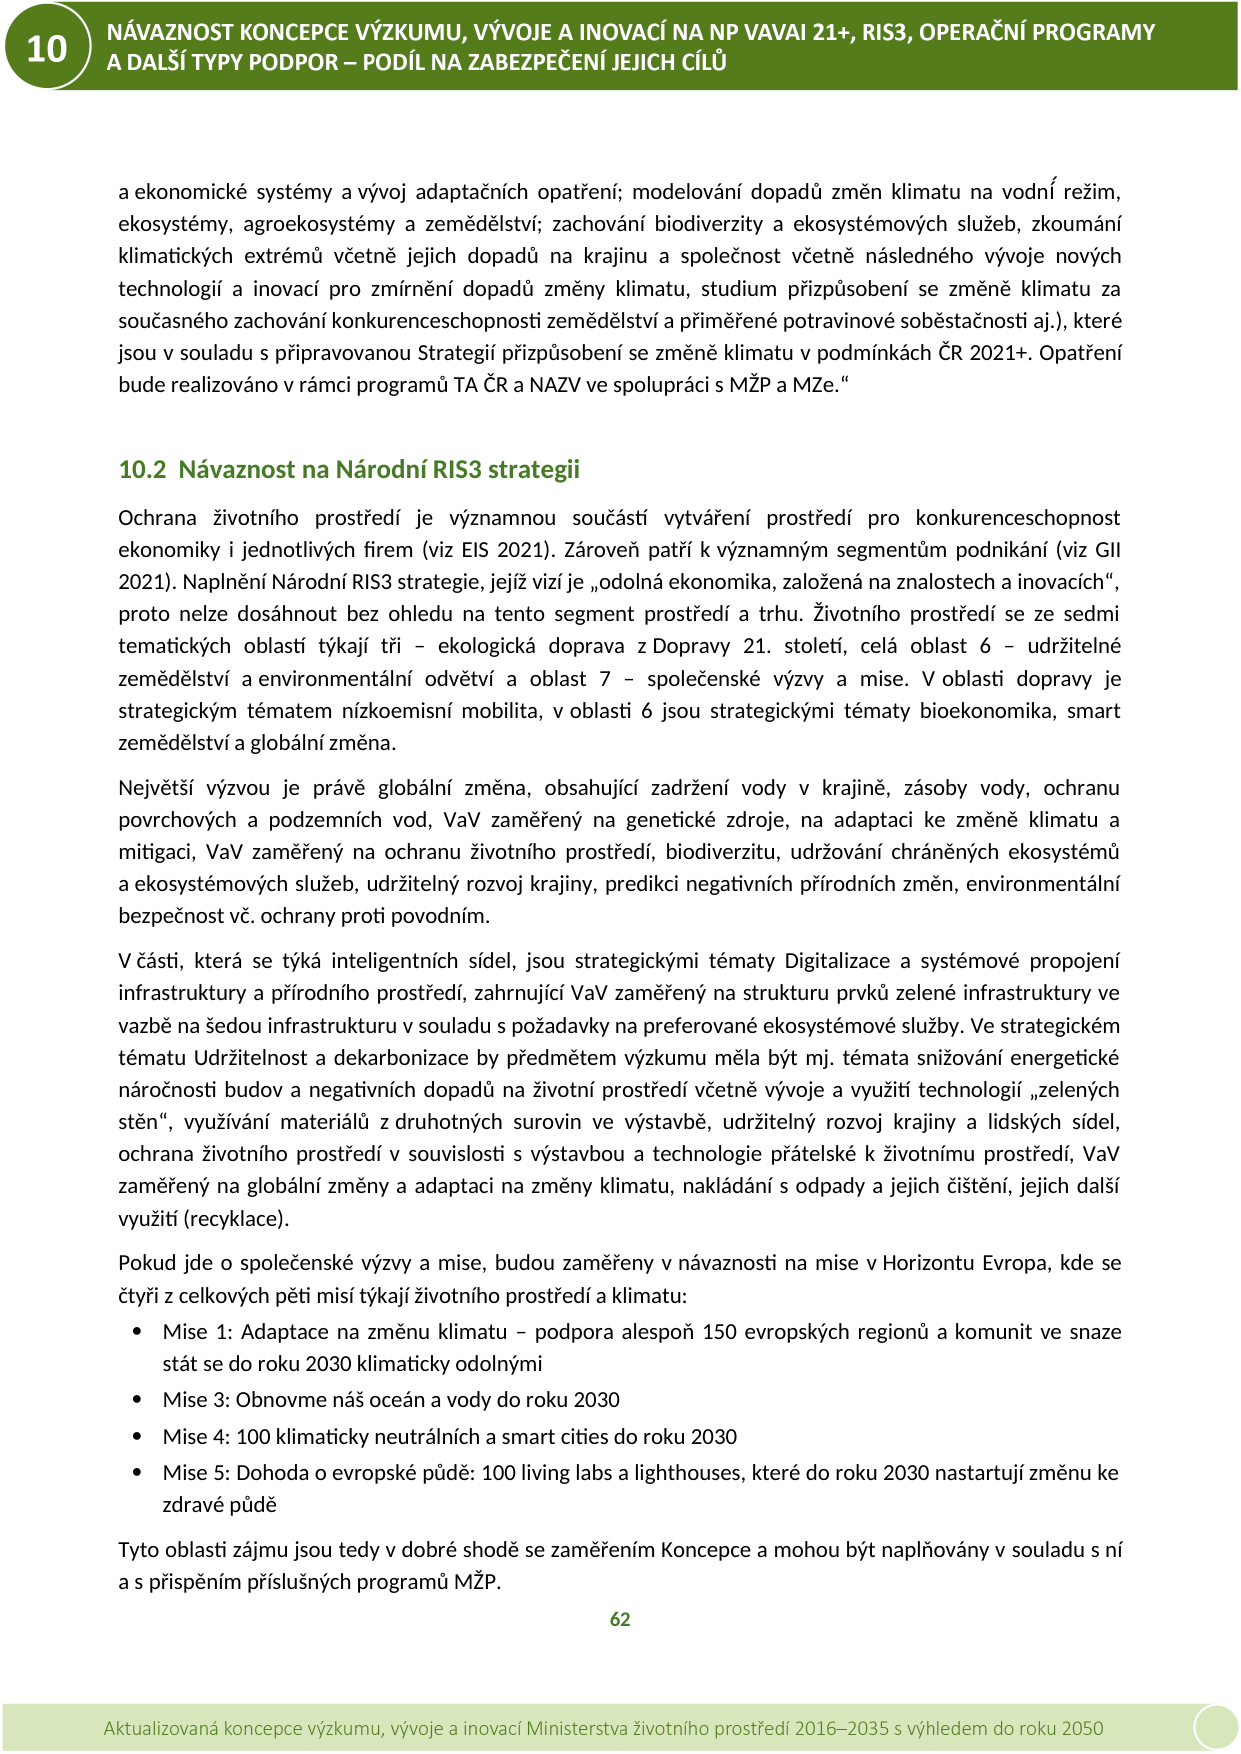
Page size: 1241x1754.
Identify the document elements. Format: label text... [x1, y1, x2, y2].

picture [2, 1701, 1240, 1753]
subtitle Návaznost na Národní RIS3 strategii [118, 452, 1122, 486]
text Ochrana životního prostředí je významnou součástí vytváření prostředí pro konkurenceschopnost ekonomiky i jednotlivých firem (viz EIS 2021). Zároveň patří k významným segmentům podnikání (viz GII 2021). Naplnění Národní RIS3 strategie, jejíž vizí je „odolná ekonomika, založená na znalostech a inovacích“, proto nelze dosáhnout bez ohledu na tento segment prostředí a trhu. Životního prostředí se ze sedmi tematických oblastí týkají tři – ekologická doprava z Dopravy 21. století, celá oblast 6 – udržitelné zemědělství a environmentální odvětví a oblast 7 – společenské výzvy a mise. V oblasti dopravy je strategickým tématem nízkoemisní mobilita, v oblasti 6 jsou strategickými tématy bioekonomika, smart zemědělství a globální změna. [118, 503, 1122, 756]
text Největší výzvou je právě globální změna, obsahující zadržení vody v krajině, zásoby vody, ochranu povrchových a podzemních vod, VaV zaměřený na genetické zdroje, na adaptaci ke změně klimatu a mitigaci, VaV zaměřený na ochranu životního prostředí, biodiverzitu, udržování chráněných ekosystémů a ekosystémových služeb, udržitelný rozvoj krajiny, predikci negativních přírodních změn, environmentální bezpečnost vč. ochrany proti povodním. [118, 773, 1122, 930]
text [118, 177, 1122, 398]
list Mise 1: Adaptace na změnu klimatu – podpora alespoň 150 evropských regionů a komunit ve snaze stát se do roku 2030 klimaticky odolnými [133, 1317, 1122, 1377]
text Tyto oblasti zájmu jsou tedy v dobré shodě se zaměřením Koncepce a mohou být naplňovány v souladu s ní a s přispěním příslušných programů MŽP. [118, 1535, 1122, 1595]
text Pokud jde o společenské výzvy a mise, budou zaměřeny v návaznosti na mise v Horizontu Evropa, kde se čtyři z celkových pěti misí týkají životního prostředí a klimatu: [118, 1248, 1122, 1309]
list Mise 5: Dohoda o evropské půdě: 100 living labs a lighthouses, které do roku 2030 nastartují změnu ke zdravé půdě [133, 1458, 1122, 1518]
list Mise 4: 100 klimaticky neutrálních a smart cities do roku 2030 [133, 1422, 1122, 1450]
text V části, která se týká inteligentních sídel, jsou strategickými tématy Digitalizace a systémové propojení infrastruktury a přírodního prostředí, zahrnující VaV zaměřený na strukturu prvků zelené infrastruktury ve vazbě na šedou infrastrukturu v souladu s požadavky na preferované ekosystémové služby. Ve strategickém tématu Udržitelnost a dekarbonizace by předmětem výzkumu měla být mj. témata snižování energetické náročnosti budov a negativních dopadů na životní prostředí včetně vývoje a využití technologií „zelených stěn“, využívání materiálů z druhotných surovin ve výstavbě, udržitelný rozvoj krajiny a lidských sídel, ochrana životního prostředí v souvislosti s výstavbou a technologie přátelské k životnímu prostředí, VaV zaměřený na globální změny a adaptaci na změny klimatu, nakládání s odpady a jejich čištění, jejich další využití (recyklace). [118, 946, 1122, 1232]
list Mise 3: Obnovme náš oceán a vody do roku 2030 [133, 1386, 1122, 1414]
picture [3, 0, 1238, 92]
